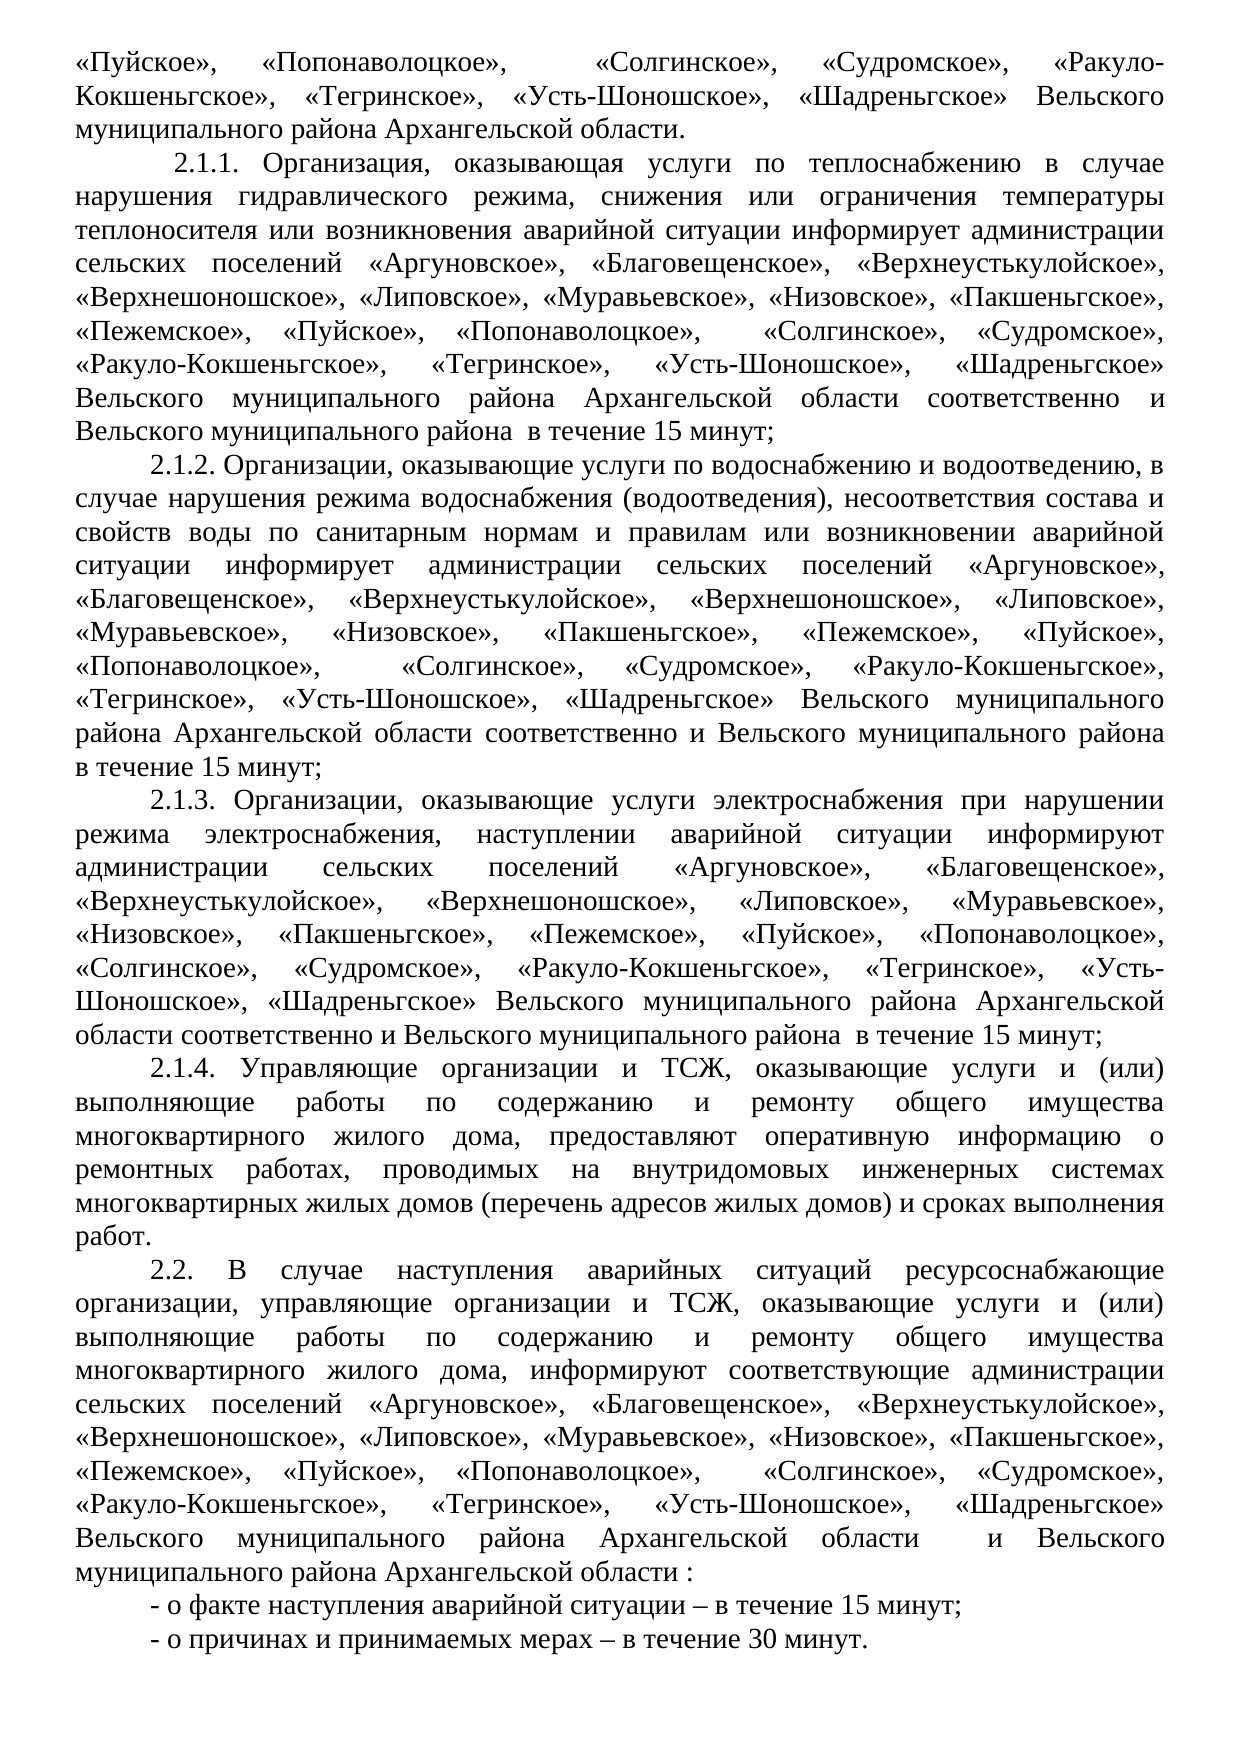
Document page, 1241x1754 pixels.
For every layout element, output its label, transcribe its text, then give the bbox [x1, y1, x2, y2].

text 2.1.1. Организация, оказывающая услуги по теплоснабжению в случае нарушения гидравлического режима, снижения или ограничения температуры теплоносителя или возникновения аварийной ситуации информирует администрации сельских поселений «Аргуновское», «Благовещенское», «Верхнеустькулойское», «Верхнешоношское», «Липовское», «Муравьевское», «Низовское», «Пакшеньгское», «Пежемское», «Пуйское», «Попонаволоцкое», «Солгинское», «Судромское», «Ракуло-Кокшеньгское», «Тегринское», «Усть-Шоношское», «Шадреньгское» Вельского муниципального района Архангельской области соответственно и Вельского муниципального района в течение 15 минут; [75, 145, 1165, 447]
text - о факте наступления аварийной ситуации – в течение 15 минут; [75, 1587, 1165, 1621]
text 2.2. В случае наступления аварийных ситуаций ресурсоснабжающие организации, управляющие организации и ТСЖ, оказывающие услуги и (или) выполняющие работы по содержанию и ремонту общего имущества многоквартирного жилого дома, информируют соответствующие администрации сельских поселений «Аргуновское», «Благовещенское», «Верхнеустькулойское», «Верхнешоношское», «Липовское», «Муравьевское», «Низовское», «Пакшеньгское», «Пежемское», «Пуйское», «Попонаволоцкое», «Солгинское», «Судромское», «Ракуло-Кокшеньгское», «Тегринское», «Усть-Шоношское», «Шадреньгское» Вельского муниципального района Архангельской области и Вельского муниципального района Архангельской области : [75, 1252, 1165, 1587]
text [75, 44, 1165, 145]
text 2.1.3. Организации, оказывающие услуги электроснабжения при нарушении режима электроснабжения, наступлении аварийной ситуации информируют администрации сельских поселений «Аргуновское», «Благовещенское», «Верхнеустькулойское», «Верхнешоношское», «Липовское», «Муравьевское», «Низовское», «Пакшеньгское», «Пежемское», «Пуйское», «Попонаволоцкое», «Солгинское», «Судромское», «Ракуло-Кокшеньгское», «Тегринское», «Усть-Шоношское», «Шадреньгское» Вельского муниципального района Архангельской области соответственно и Вельского муниципального района в течение 15 минут; [75, 782, 1165, 1051]
text 2.1.4. Управляющие организации и ТСЖ, оказывающие услуги и (или) выполняющие работы по содержанию и ремонту общего имущества многоквартирного жилого дома, предоставляют оперативную информацию о ремонтных работах, проводимых на внутридомовых инженерных системах многоквартирных жилых домов (перечень адресов жилых домов) и сроках выполнения работ. [75, 1051, 1165, 1252]
text 2.1.2. Организации, оказывающие услуги по водоснабжению и водоотведению, в случае нарушения режима водоснабжения (водоотведения), несоответствия состава и свойств воды по санитарным нормам и правилам или возникновении аварийной ситуации информирует администрации сельских поселений «Аргуновское», «Благовещенское», «Верхнеустькулойское», «Верхнешоношское», «Липовское», «Муравьевское», «Низовское», «Пакшеньгское», «Пежемское», «Пуйское», «Попонаволоцкое», «Солгинское», «Судромское», «Ракуло-Кокшеньгское», «Тегринское», «Усть-Шоношское», «Шадреньгское» Вельского муниципального района Архангельской области соответственно и Вельского муниципального района в течение 15 минут; [75, 447, 1165, 782]
text - о причинах и принимаемых мерах – в течение 30 минут. [75, 1621, 1165, 1654]
